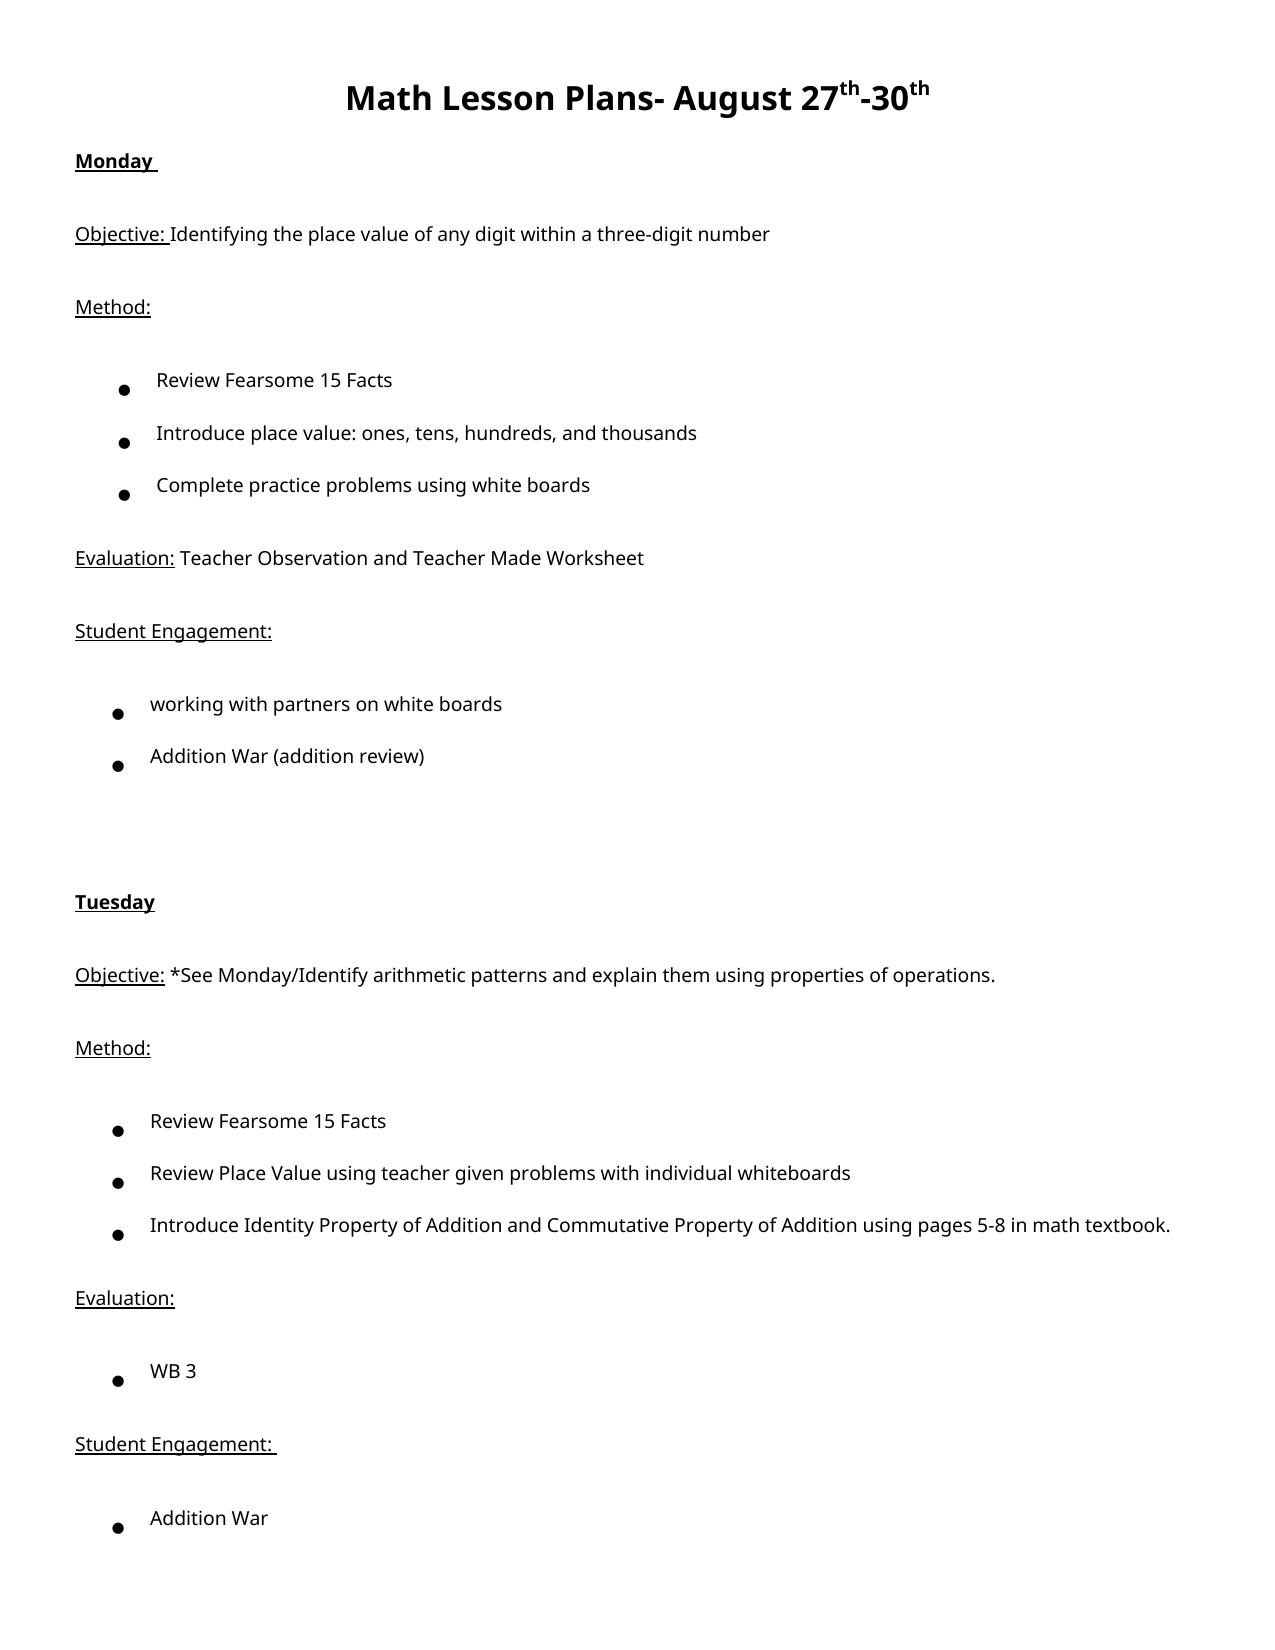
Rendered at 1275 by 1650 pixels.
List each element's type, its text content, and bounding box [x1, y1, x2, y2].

list Review Fearsome 15 Facts [112, 1108, 1200, 1153]
text Evaluation: [75, 1285, 1200, 1331]
list WB 3 [112, 1358, 1200, 1404]
list Addition War [112, 1504, 1200, 1550]
list Review Place Value using teacher given problems with individual whiteboards [112, 1160, 1200, 1205]
list Introduce place value: ones, tens, hundreds, and thousands [119, 419, 1200, 465]
text Method: [75, 1035, 1200, 1080]
list Complete practice problems using white boards [119, 471, 1200, 517]
text Math Lesson Plans- August 27th-30th [75, 75, 1200, 120]
text Student Engagement: [75, 1431, 1200, 1477]
text Method: [75, 294, 1200, 339]
text Objective: *See Monday/Identify arithmetic patterns and explain them using properties of operations. [75, 962, 1200, 1007]
text Evaluation: Teacher Observation and Teacher Made Worksheet [75, 544, 1200, 590]
text Objective: Identifying the place value of any digit within a three-digit number [75, 221, 1200, 266]
text Tuesday [75, 889, 1200, 934]
text Student Engagement: [75, 617, 1200, 663]
text Monday [75, 148, 1200, 193]
list Addition War (addition review) [112, 743, 1200, 788]
list Introduce Identity Property of Addition and Commutative Property of Addition using pages 5-8 in math textbook. [112, 1212, 1200, 1258]
list Review Fearsome 15 Facts [119, 367, 1200, 412]
list working with partners on white boards [112, 691, 1200, 736]
